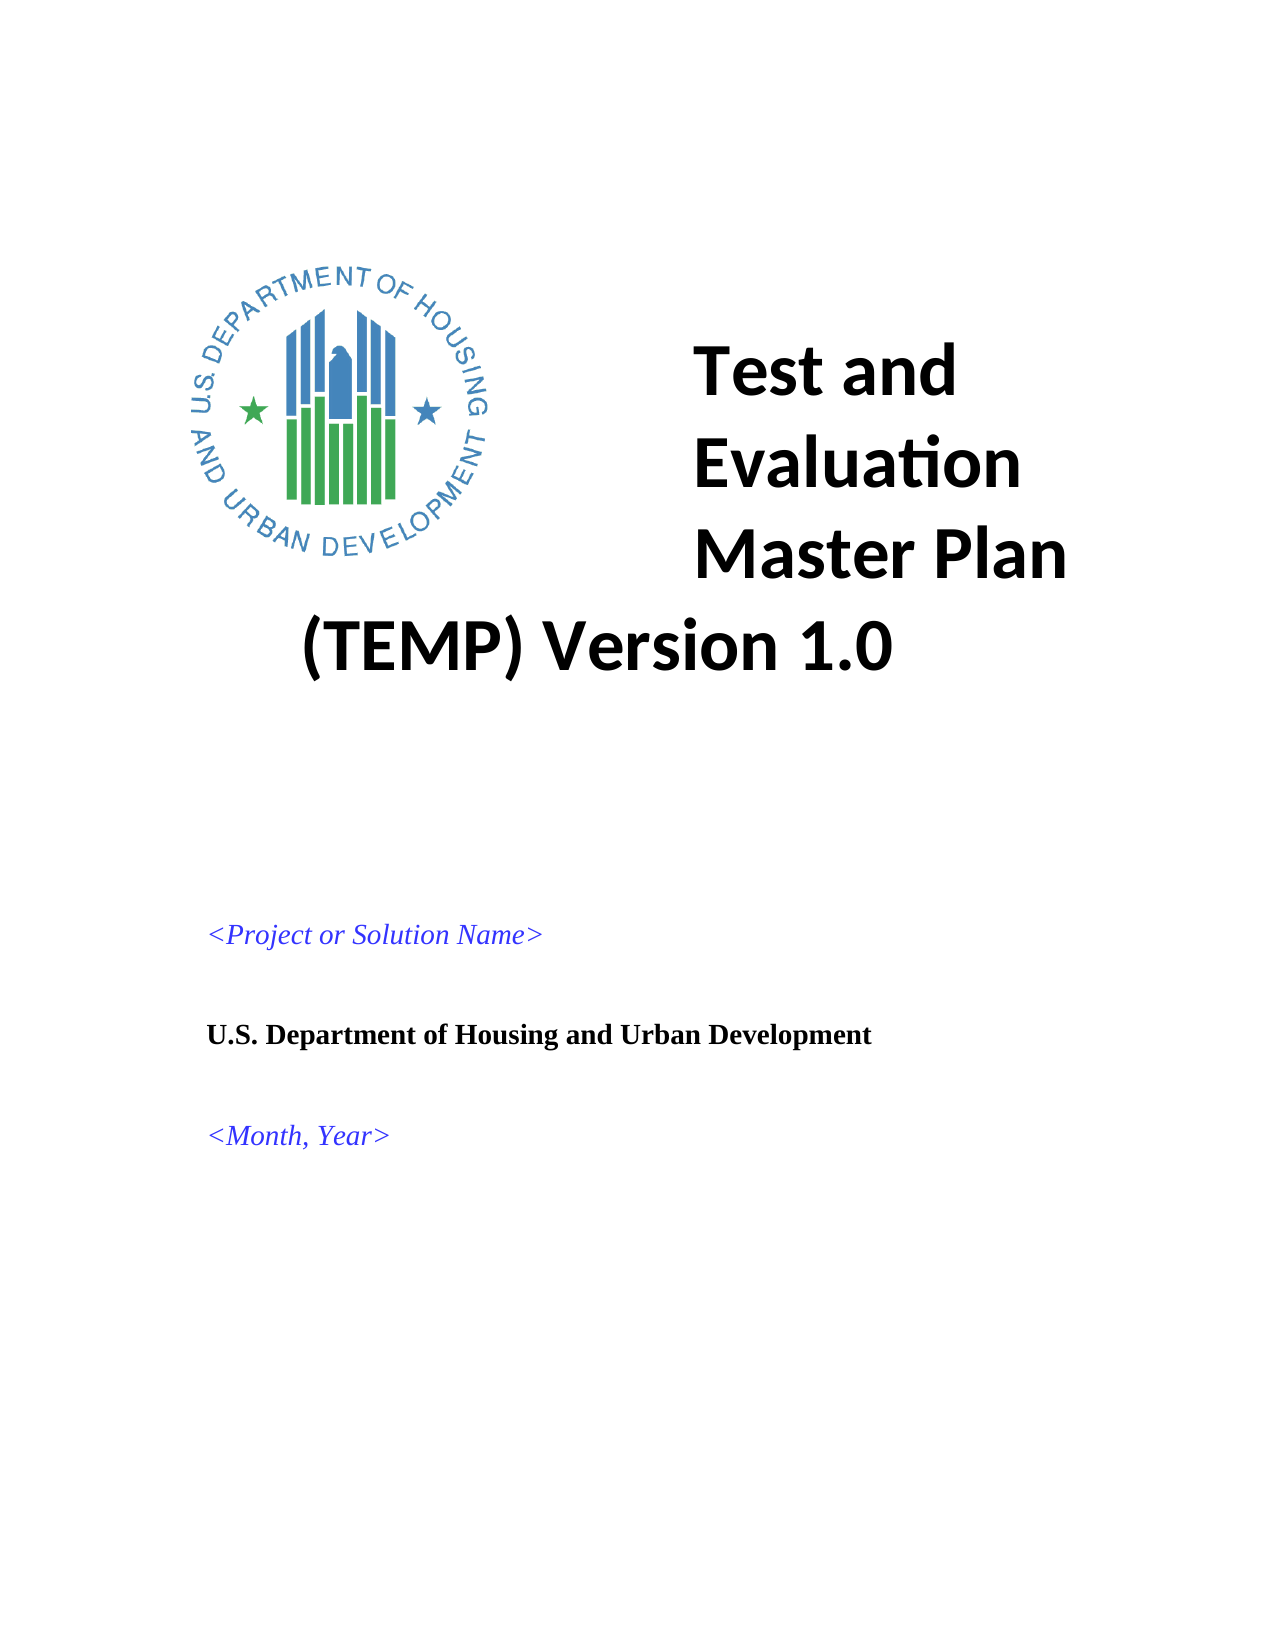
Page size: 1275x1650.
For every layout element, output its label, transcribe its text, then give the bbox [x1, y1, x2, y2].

text U.S. Department of Housing and Urban Development [206, 1017, 1125, 1051]
text <Project or Solution Name> [206, 917, 1125, 950]
title Test and Evaluation Master Plan (TEMP) Version 1.0 [300, 323, 1125, 689]
text <Month, Year> [206, 1118, 1125, 1152]
picture [165, 244, 525, 583]
